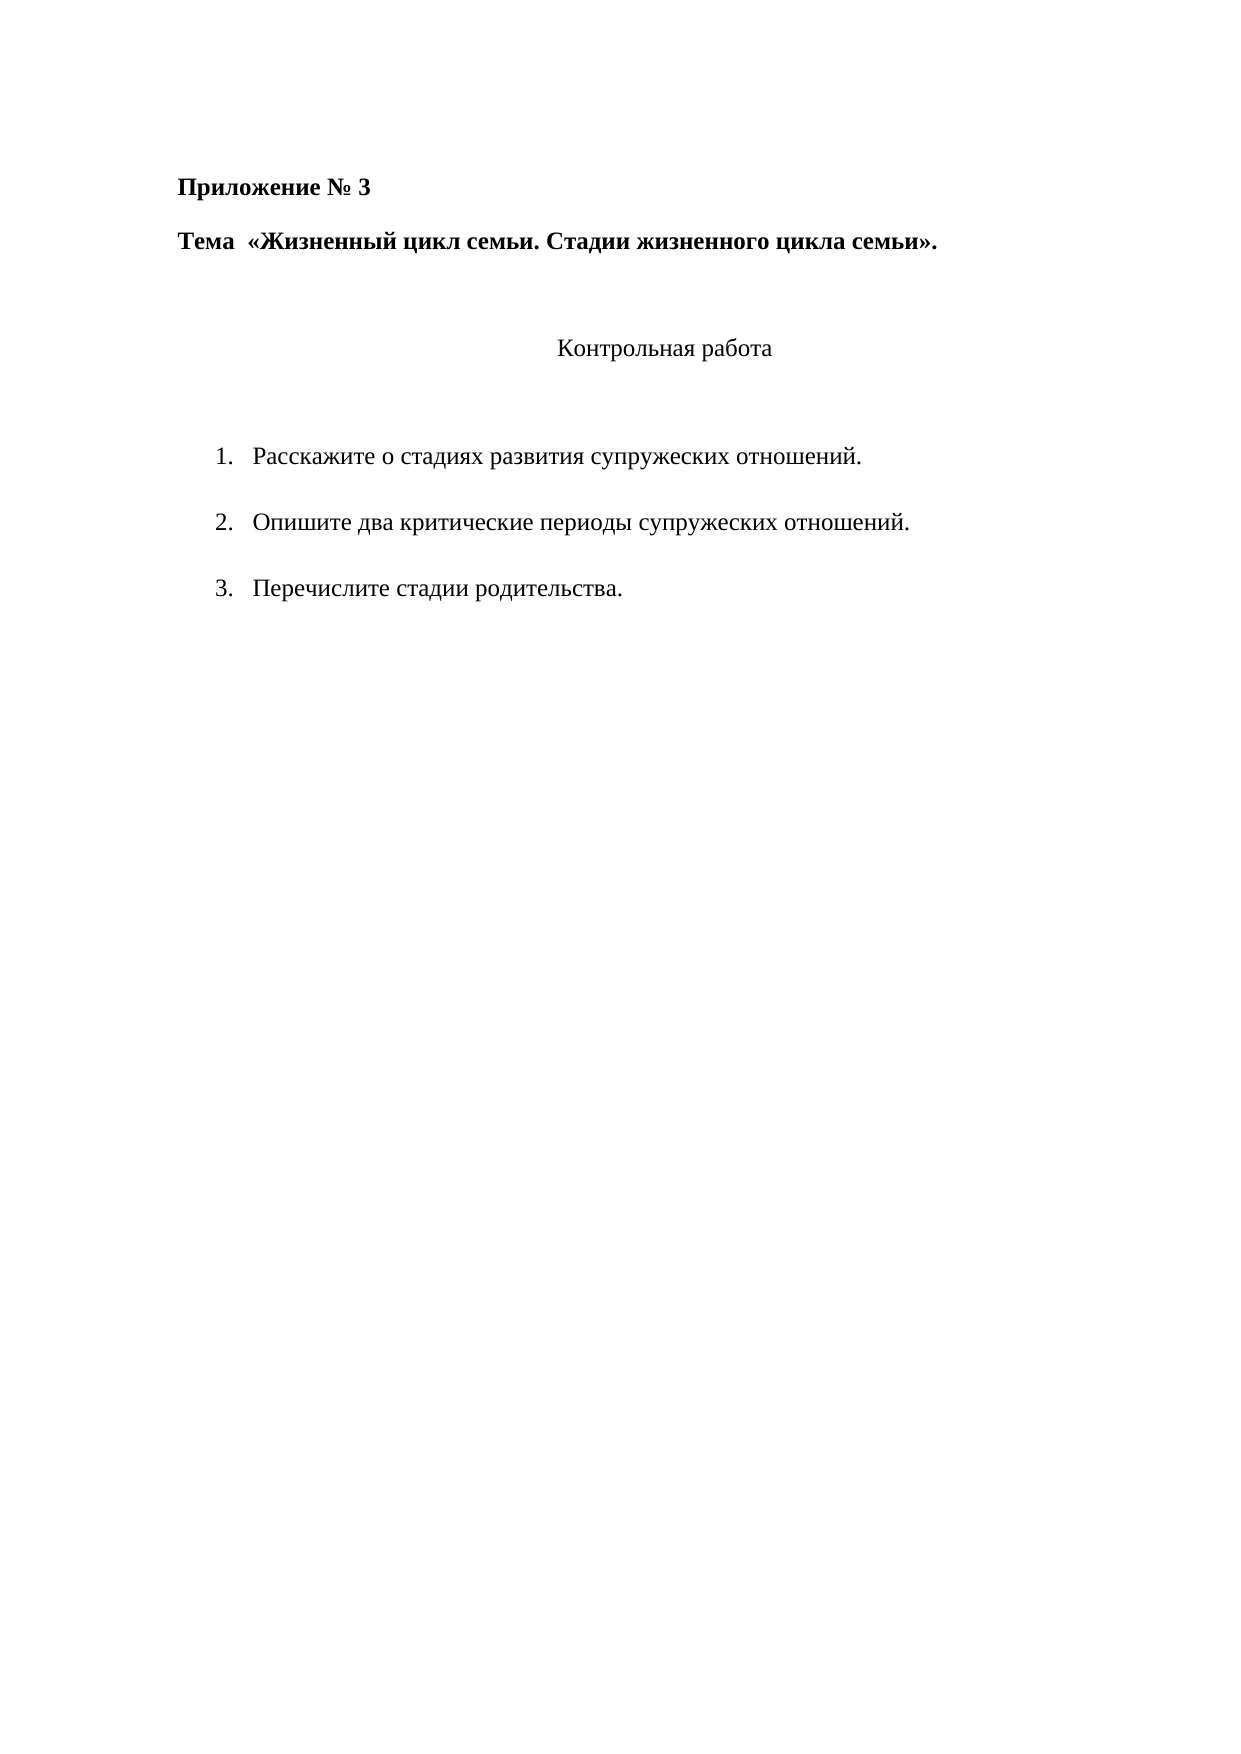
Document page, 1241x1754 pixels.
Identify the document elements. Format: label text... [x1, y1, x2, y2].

text Тема «Жизненный цикл семьи. Стадии жизненного цикла семьи». [177, 226, 1152, 254]
list Перечислите стадии родительства. [215, 573, 1152, 602]
text Контрольная работа [177, 333, 1152, 362]
list Опишите два критические периоды супружеских отношений. [215, 507, 1152, 536]
text Приложение № 3 [177, 172, 1152, 201]
list Расскажите о стадиях развития супружеских отношений. [215, 441, 1152, 470]
